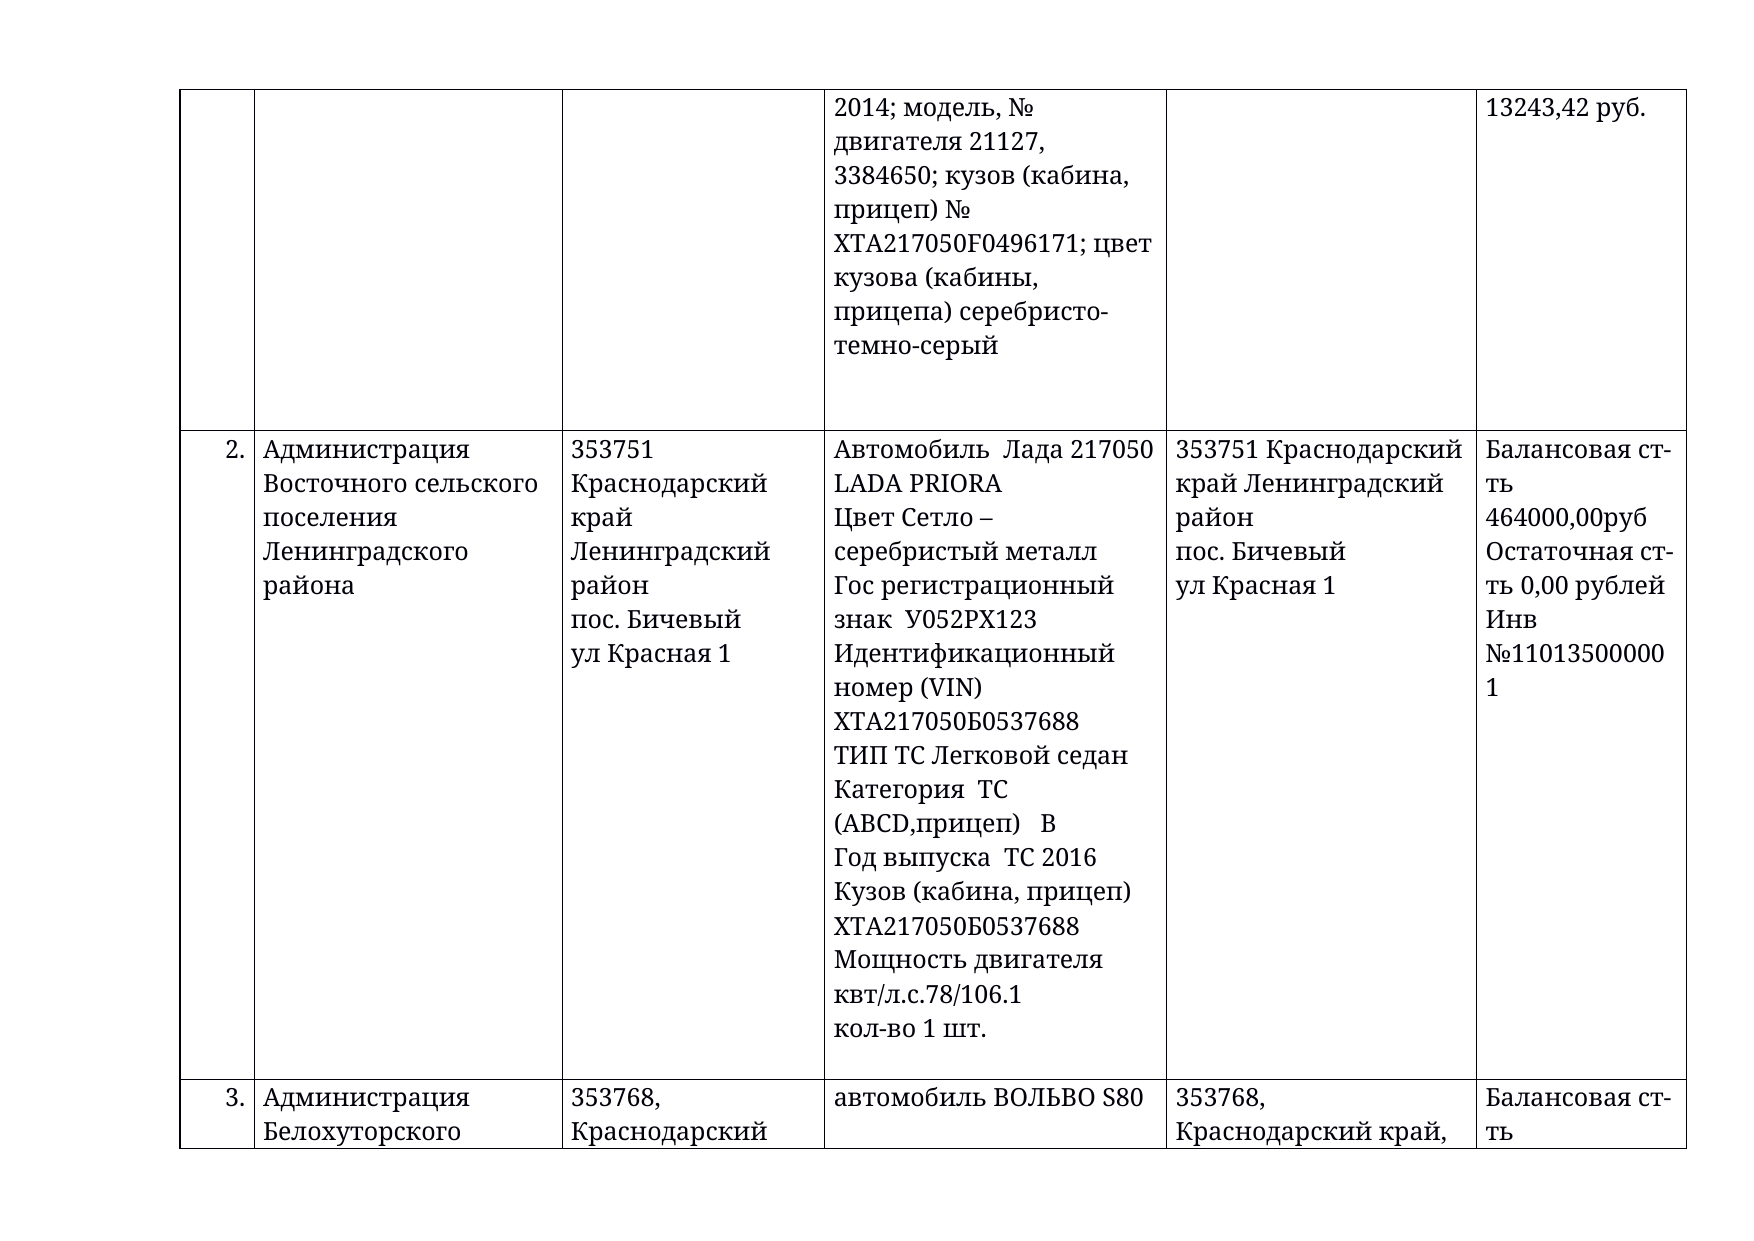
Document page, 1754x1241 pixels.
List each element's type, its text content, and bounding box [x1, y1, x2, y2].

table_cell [825, 90, 1166, 430]
table_cell 353751 Краснодарский край Ленинградский район пос. Бичевый ул Красная 1 [563, 431, 824, 1078]
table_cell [563, 1080, 824, 1148]
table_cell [255, 1080, 562, 1148]
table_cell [1477, 90, 1686, 430]
table_cell Автомобиль Лада 217050 LADA PRIORA Цвет Сетло –серебристый металл Гос регистрационный знак У052РХ123 Идентификационный номер (VIN) XTA217050Б0537688 ТИП ТС Легковой седан Категория ТС (ABCD,прицеп) B Год выпуска ТС 2016 Кузов (кабина, прицеп) ХТА217050Б0537688 Мощность двигателя квт/л.с.78/106.1 кол-во 1 шт. [825, 431, 1166, 1078]
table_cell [1477, 1080, 1686, 1148]
table_cell [181, 431, 254, 1078]
table_cell Балансовая ст-ть 464000,00руб Остаточная ст-ть 0,00 рублей Инв №110135000001 [1477, 431, 1686, 1078]
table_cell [563, 90, 824, 430]
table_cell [825, 1080, 1166, 1148]
table_cell [181, 90, 254, 430]
table_cell [181, 1080, 254, 1148]
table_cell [1167, 1080, 1476, 1148]
table_cell Администрация Восточного сельского поселения Ленинградского района [255, 431, 562, 1078]
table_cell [255, 90, 562, 430]
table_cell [1167, 90, 1476, 430]
table_cell 353751 Краснодарский край Ленинградский район пос. Бичевый ул Красная 1 [1167, 431, 1476, 1078]
